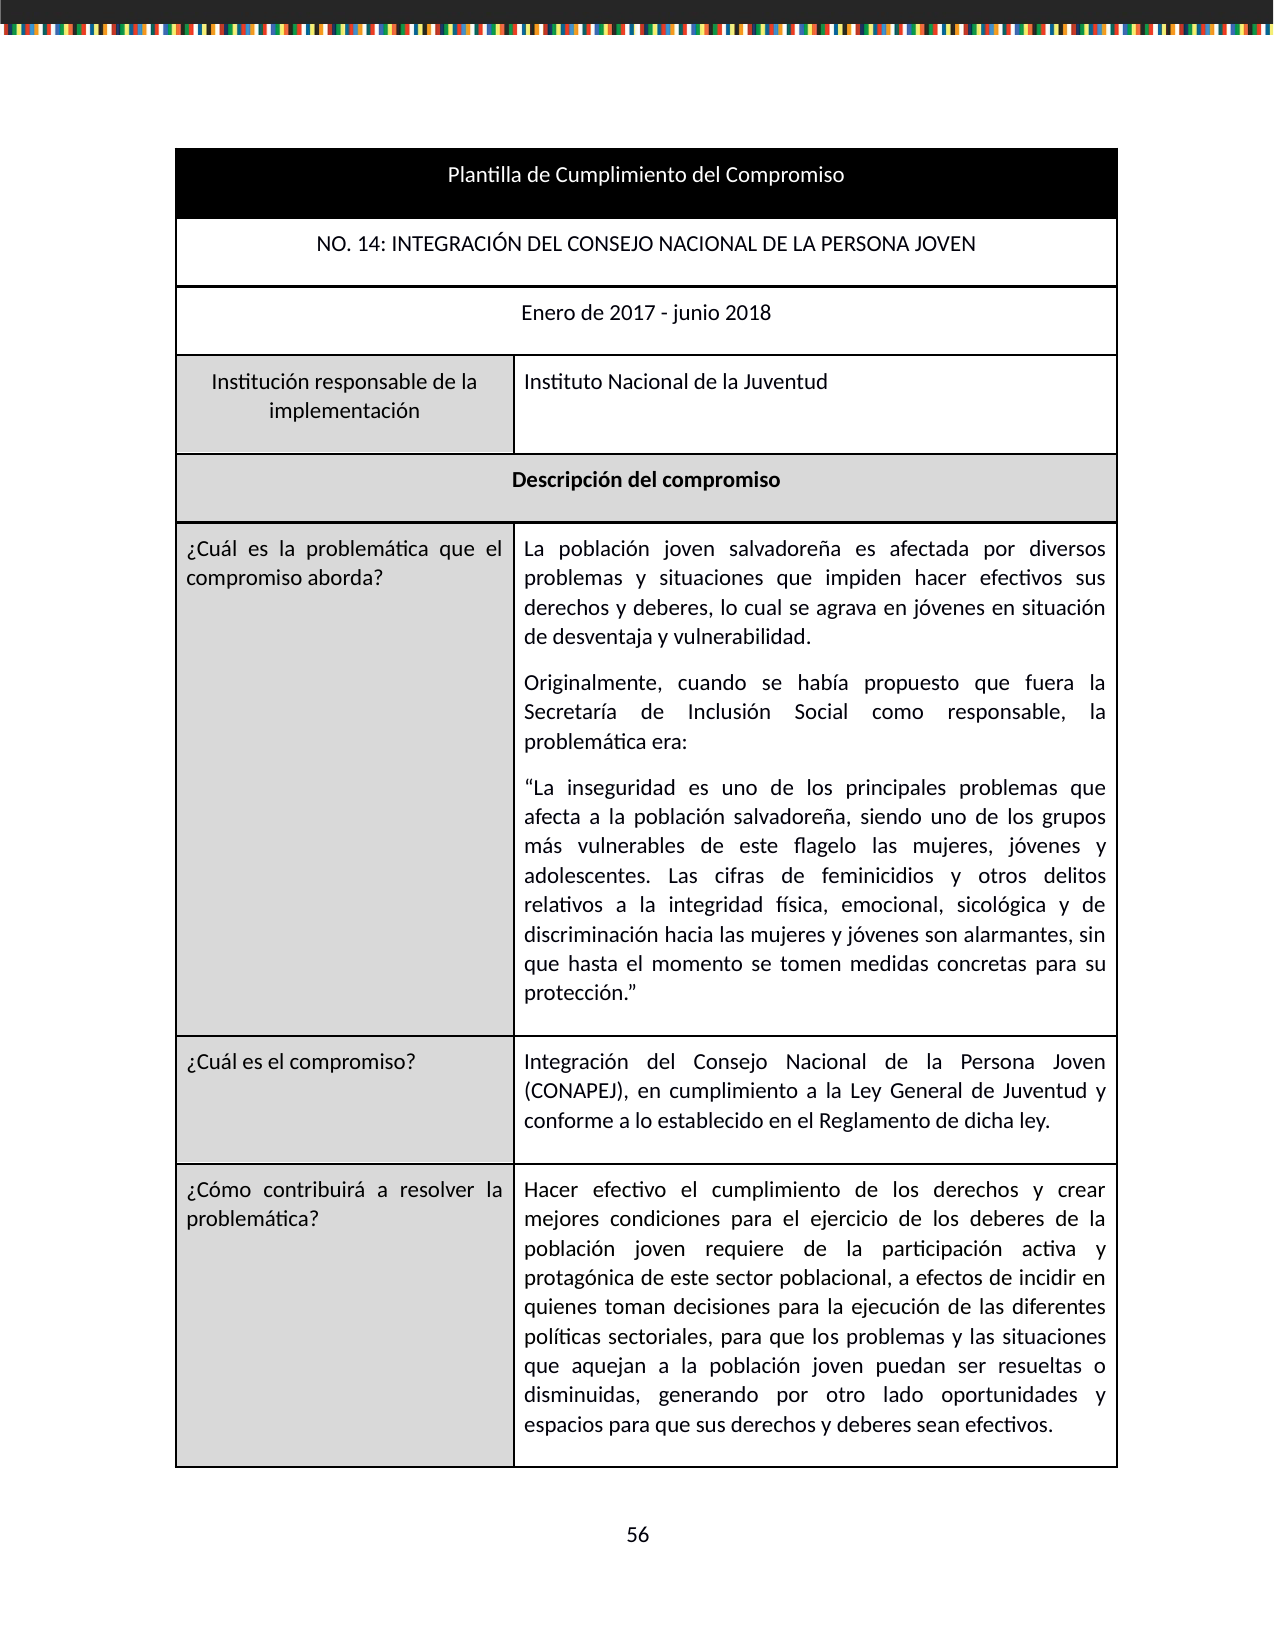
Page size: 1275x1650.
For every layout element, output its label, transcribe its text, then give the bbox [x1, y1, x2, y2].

table_cell Institución responsable de la implementación [177, 356, 513, 452]
table_cell ¿Cuál es la problemática que el compromiso aborda? [177, 524, 513, 1035]
table_cell Instituto Nacional de la Juventud [515, 356, 1116, 452]
table_header Plantilla de Cumplimiento del Compromiso [177, 150, 1116, 217]
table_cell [177, 1165, 513, 1466]
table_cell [515, 1165, 1116, 1466]
table_cell La población joven salvadoreña es afectada por diversos problemas y situaciones que impiden hacer efectivos sus derechos y deberes, lo cual se agrava en jóvenes en situación de desventaja y vulnerabilidad. Originalmente, cuando se había propuesto que fuera la Secretaría de Inclusión Social como responsable, la problemática era: “La inseguridad es uno de los principales problemas que afecta a la población salvadoreña, siendo uno de los grupos más vulnerables de este flagelo las mujeres, jóvenes y adolescentes. Las cifras de feminicidios y otros delitos relativos a la integridad física, emocional, sicológica y de discriminación hacia las mujeres y jóvenes son alarmantes, sin que hasta el momento se tomen medidas concretas para su protección.” [515, 524, 1116, 1035]
table_cell Descripción del compromiso [177, 455, 1116, 521]
table_cell ¿Cuál es el compromiso? [177, 1037, 513, 1162]
table_cell NO. 14: INTEGRACIÓN DEL CONSEJO NACIONAL DE LA PERSONA JOVEN [177, 219, 1116, 285]
table_cell Enero de 2017 - junio 2018 [177, 288, 1116, 354]
table_cell Integración del Consejo Nacional de la Persona Joven (CONAPEJ), en cumplimiento a la Ley General de Juventud y conforme a lo establecido en el Reglamento de dicha ley. [515, 1037, 1116, 1162]
